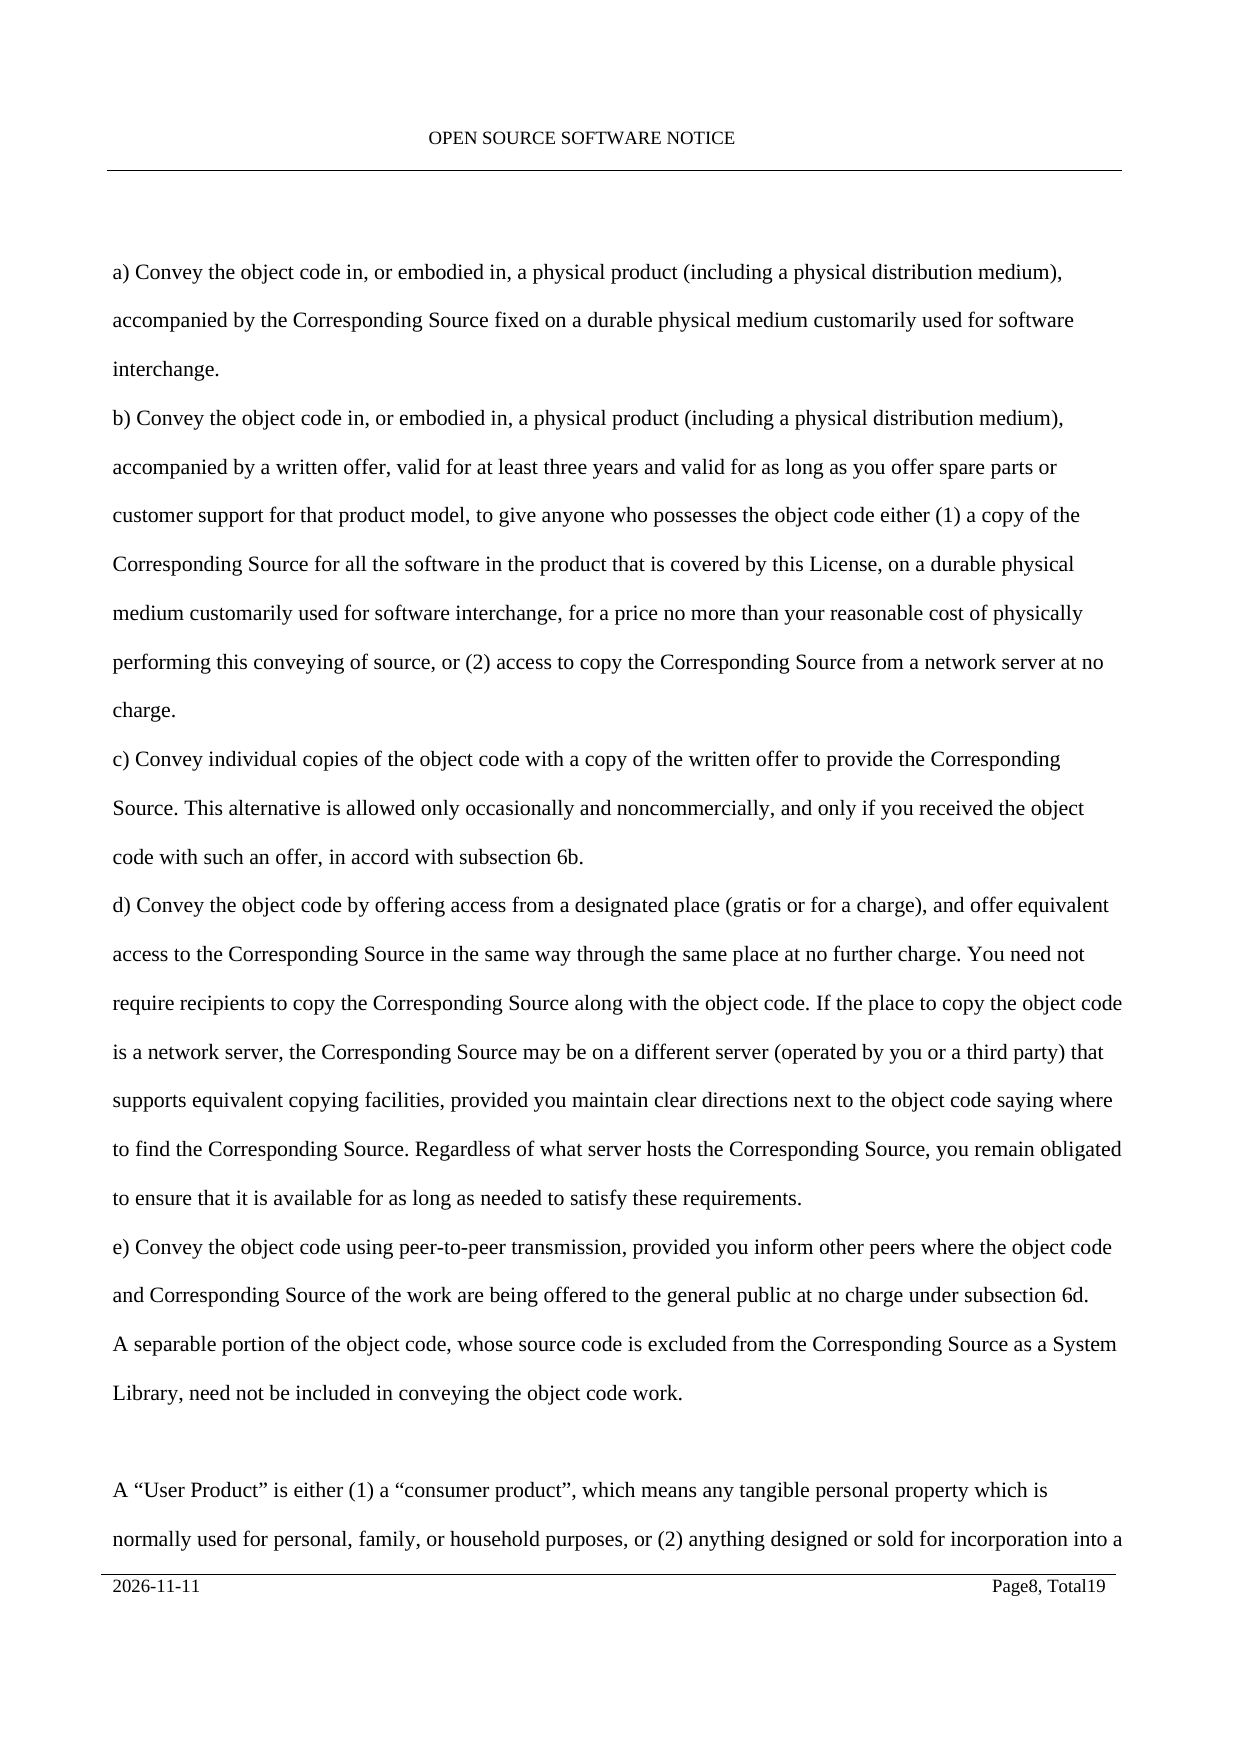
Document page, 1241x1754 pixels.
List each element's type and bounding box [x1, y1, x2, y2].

text [112, 206, 1128, 1555]
